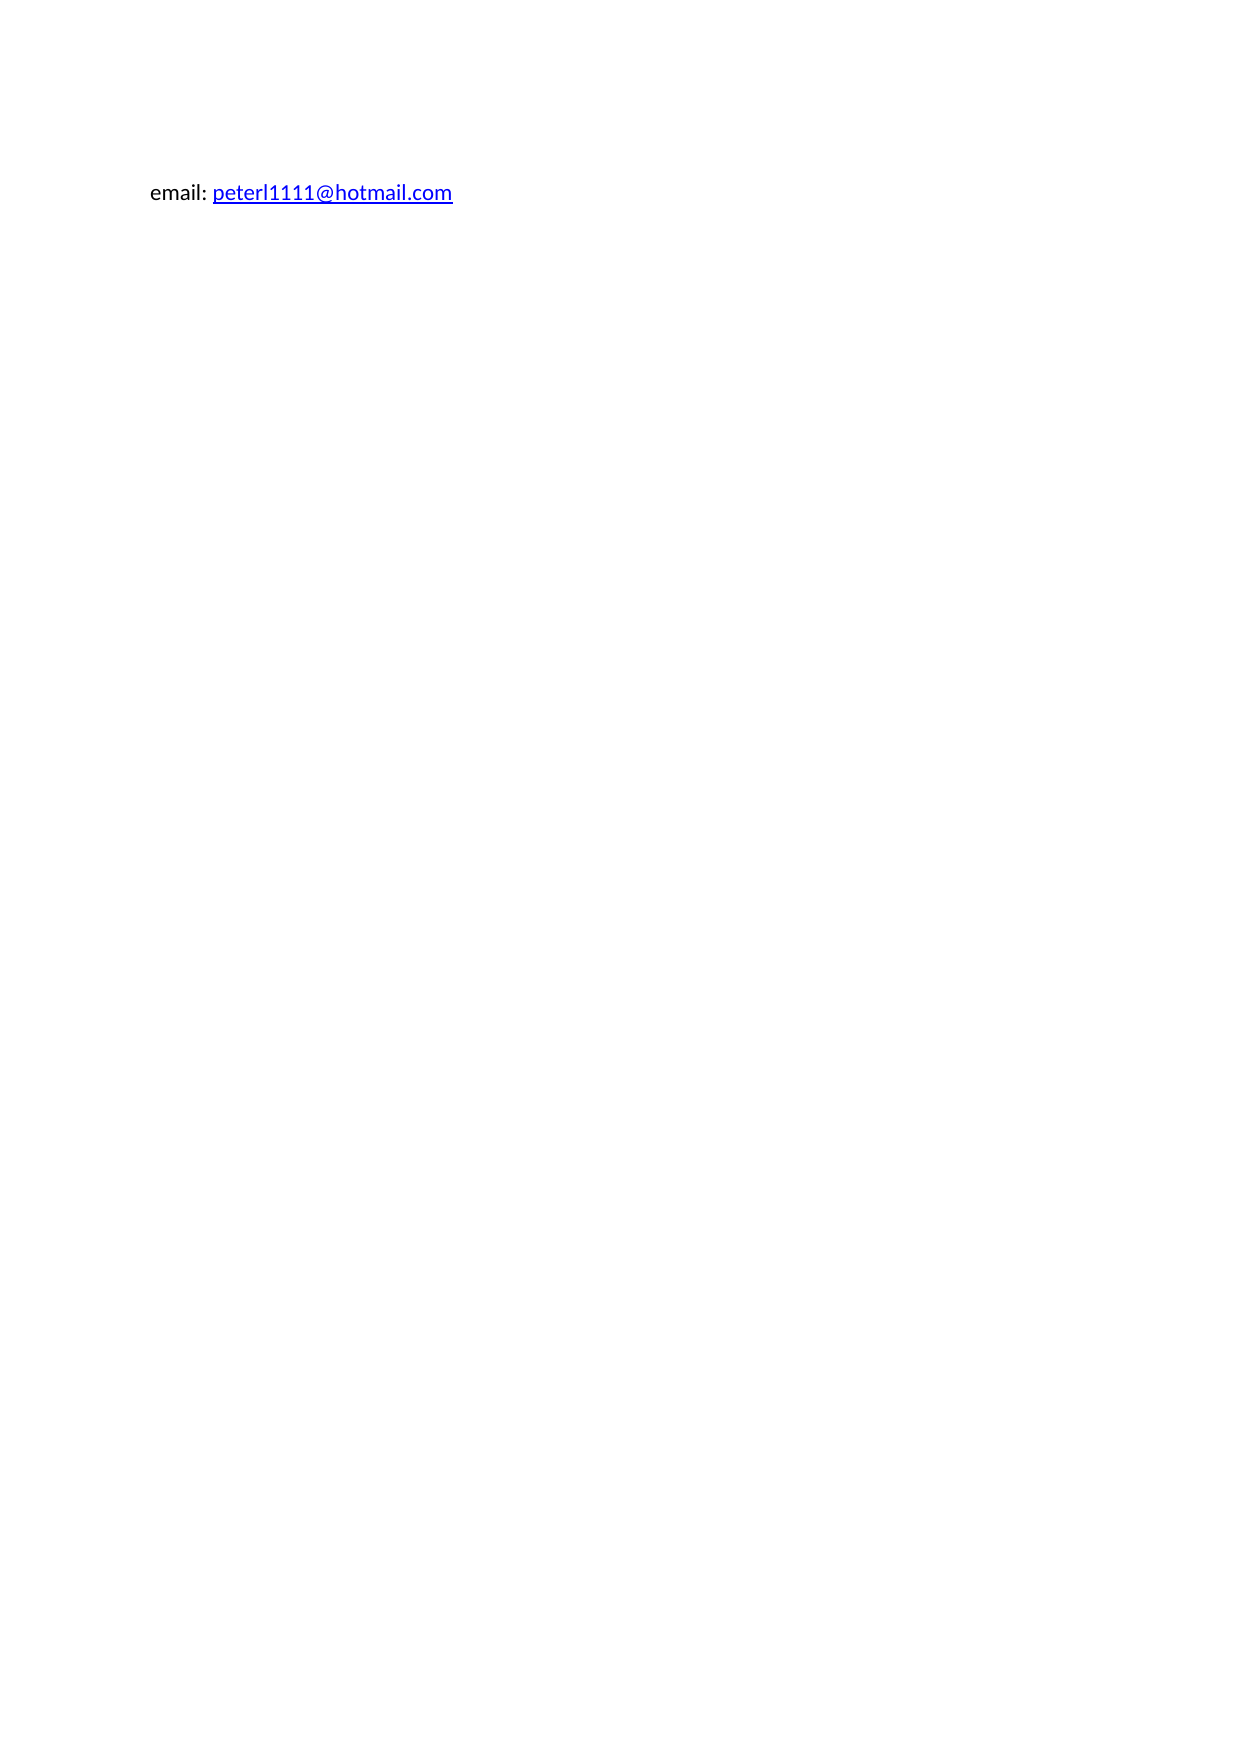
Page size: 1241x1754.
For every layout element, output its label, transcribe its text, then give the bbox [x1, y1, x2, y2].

text email: peterl1111@hotmail.com [150, 150, 1090, 206]
